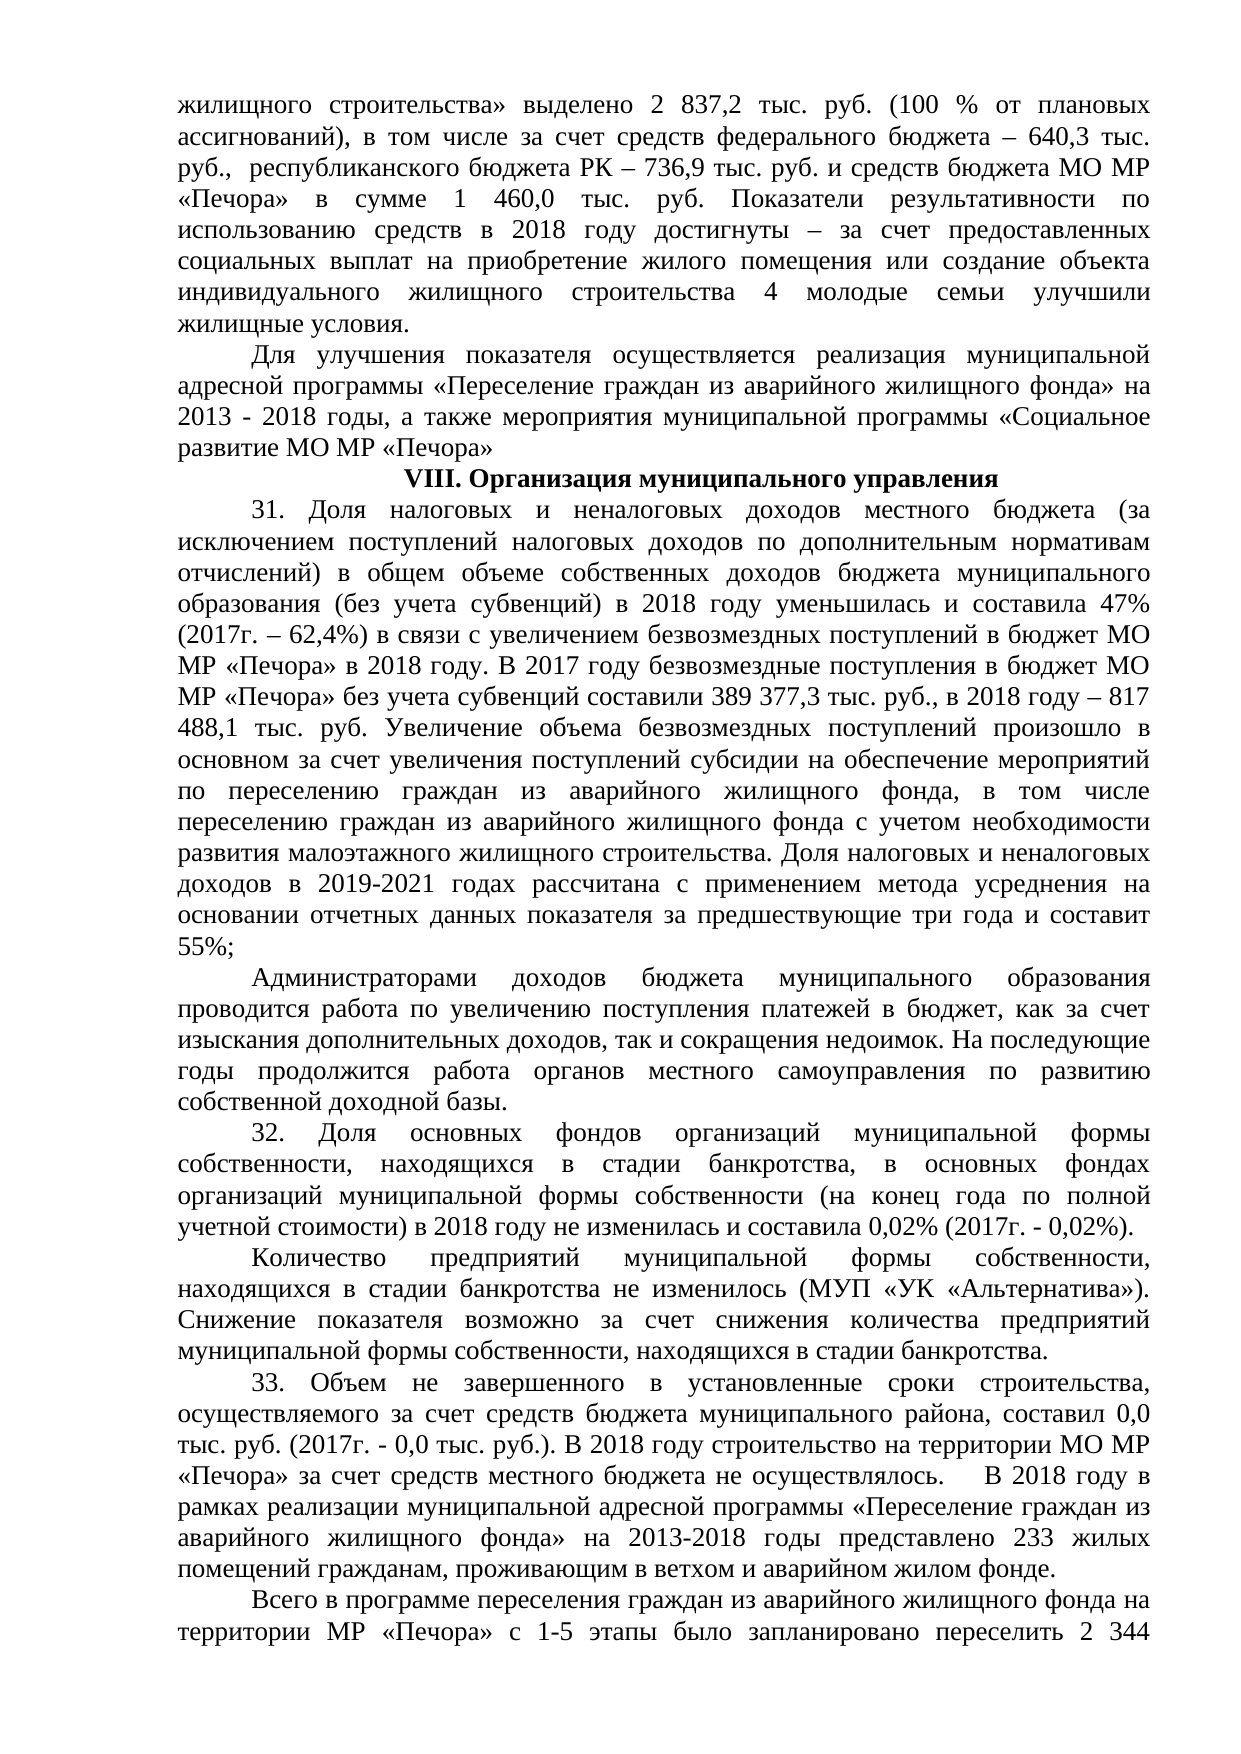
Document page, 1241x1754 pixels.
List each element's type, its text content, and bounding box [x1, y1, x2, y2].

text Количество предприятий муниципальной формы собственности, находящихся в стадии банкротства не изменилось (МУП «УК «Альтернатива»). Снижение показателя возможно за счет снижения количества предприятий муниципальной формы собственности, находящихся в стадии банкротства. [177, 1241, 1152, 1366]
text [177, 1584, 1152, 1646]
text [177, 89, 1152, 338]
text 32. Доля основных фондов организаций муниципальной формы собственности, находящихся в стадии банкротства, в основных фондах организаций муниципальной формы собственности (на конец года по полной учетной стоимости) в 2018 году не изменилась и составила 0,02% (2017г. - 0,02%). [177, 1116, 1152, 1241]
text 31. Доля налоговых и неналоговых доходов местного бюджета (за исключением поступлений налоговых доходов по дополнительным нормативам отчислений) в общем объеме собственных доходов бюджета муниципального образования (без учета субвенций) в 2018 году уменьшилась и составила 47% (2017г. – 62,4%) в связи с увеличением безвозмездных поступлений в бюджет МО МР «Печора» в 2018 году. В 2017 году безвозмездные поступления в бюджет МО МР «Печора» без учета субвенций составили 389 377,3 тыс. руб., в 2018 году – 817 488,1 тыс. руб. Увеличение объема безвозмездных поступлений произошло в основном за счет увеличения поступлений субсидии на обеспечение мероприятий по переселению граждан из аварийного жилищного фонда, в том числе переселению граждан из аварийного жилищного фонда с учетом необходимости развития малоэтажного жилищного строительства. Доля налоговых и неналоговых доходов в 2019-2021 годах рассчитана с применением метода усреднения на основании отчетных данных показателя за предшествующие три года и составит 55%; [177, 493, 1152, 961]
text 33. Объем не завершенного в установленные сроки строительства, осуществляемого за счет средств бюджета муниципального района, составил 0,0 тыс. руб. (2017г. - 0,0 тыс. руб.). В 2018 году строительство на территории МО МР «Печора» за счет средств местного бюджета не осуществлялось. В 2018 году в рамках реализации муниципальной адресной программы «Переселение граждан из аварийного жилищного фонда» на 2013-2018 годы представлено 233 жилых помещений гражданам, проживающим в ветхом и аварийном жилом фонде. [177, 1366, 1152, 1584]
text VIII. Организация муниципального управления [177, 462, 1152, 493]
text Администраторами доходов бюджета муниципального образования проводится работа по увеличению поступления платежей в бюджет, как за счет изыскания дополнительных доходов, так и сокращения недоимок. На последующие годы продолжится работа органов местного самоуправления по развитию собственной доходной базы. [177, 961, 1152, 1116]
text Для улучшения показателя осуществляется реализация муниципальной адресной программы «Переселение граждан из аварийного жилищного фонда» на 2013 - 2018 годы, а также мероприятия муниципальной программы «Социальное развитие МО МР «Печора» [177, 338, 1152, 462]
